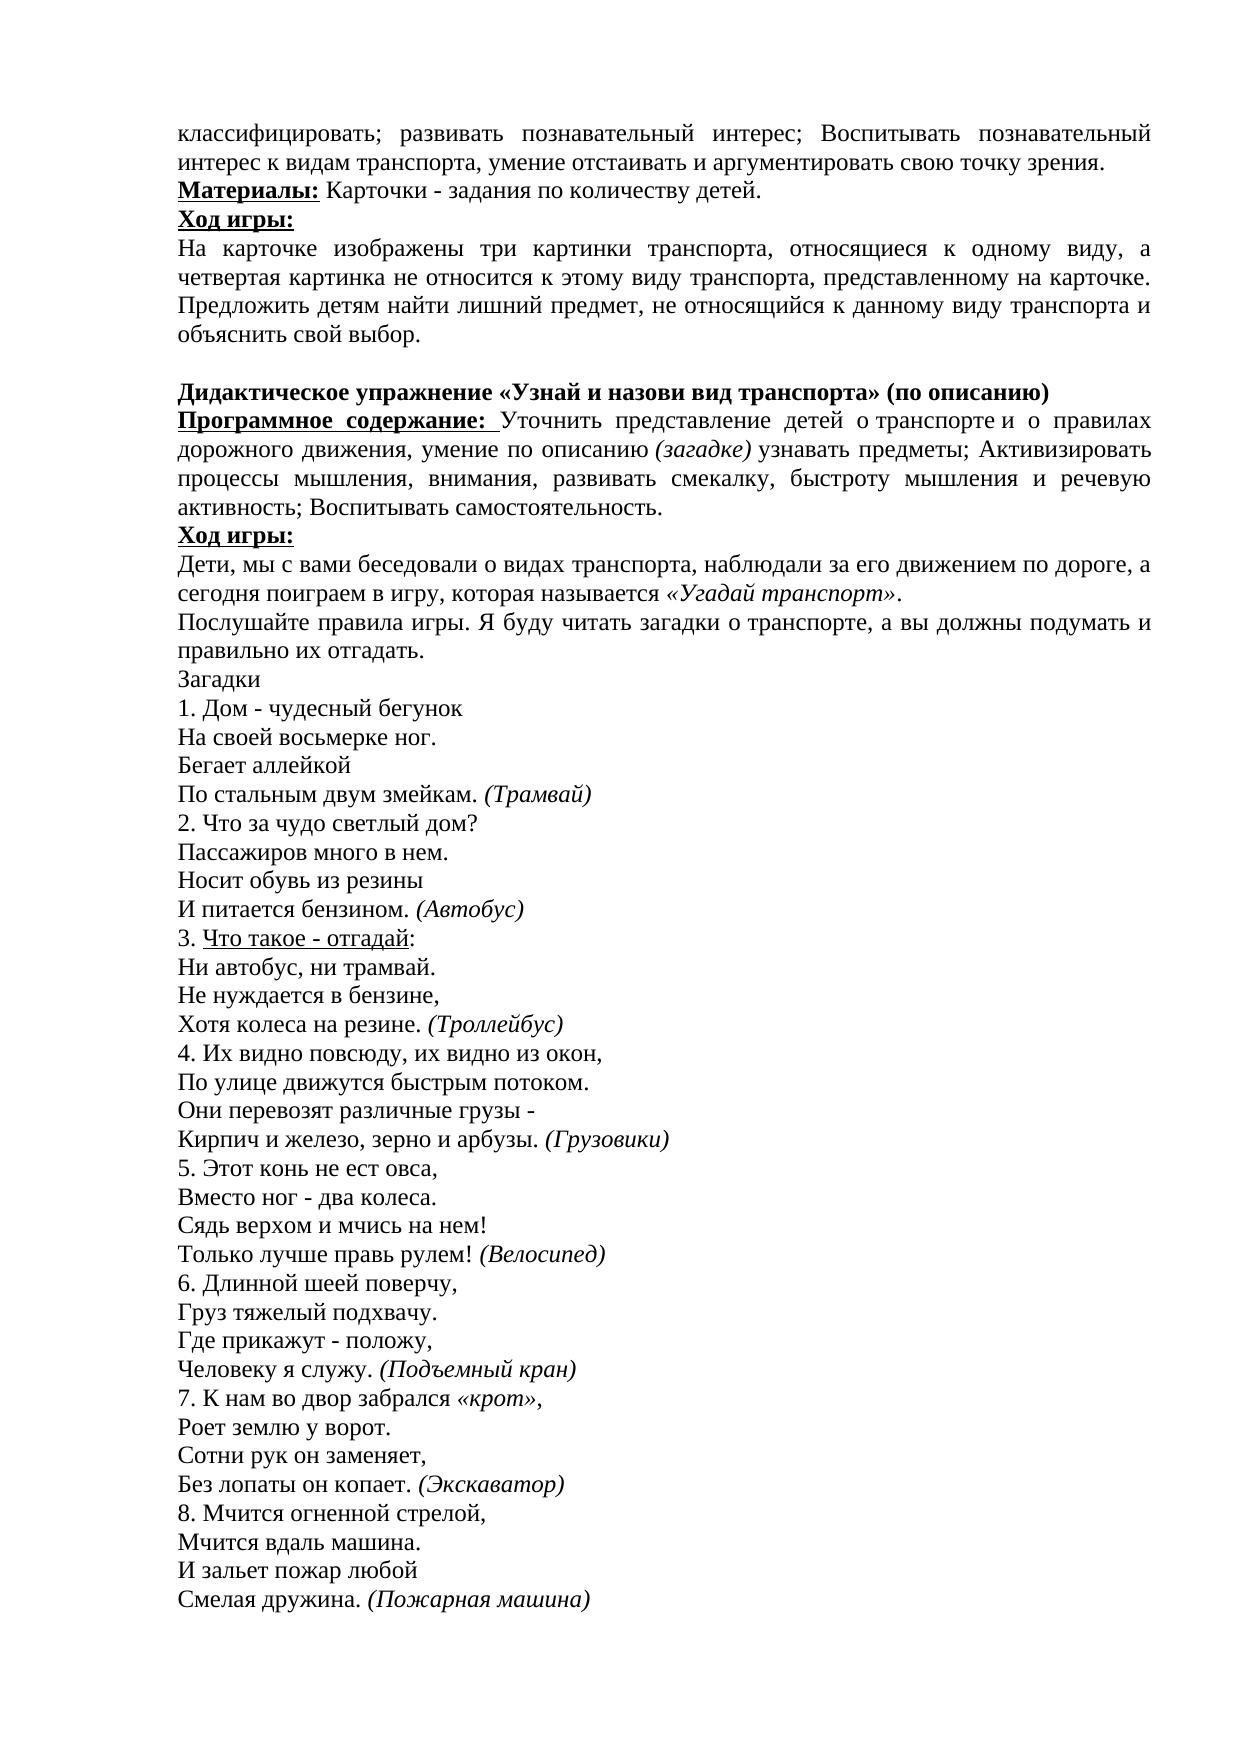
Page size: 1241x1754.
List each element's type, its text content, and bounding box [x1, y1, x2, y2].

text Загадки [177, 664, 1152, 693]
text Ход игры: [177, 521, 1152, 549]
text По стальным двум змейкам. (Трамвай) [177, 779, 1152, 808]
text По улице движутся быстрым потоком. [177, 1067, 1152, 1096]
text Груз тяжелый подхвачу. [177, 1297, 1152, 1326]
text Дидактическое упражнение «Узнай и назови вид транспорта» (по описанию) [177, 377, 1152, 406]
text На карточке изображены три картинки транспорта, относящиеся к одному виду, а четвертая картинка не относится к этому виду транспорта, представленному на карточке. Предложить детям найти лишний предмет, не относящийся к данному виду транспорта и объяснить свой выбор. [177, 233, 1152, 348]
text Смелая дружина. (Пожарная машина) [177, 1584, 1152, 1613]
text Ни автобус, ни трамвай. [177, 952, 1152, 981]
text Дети, мы с вами беседовали о видах транспорта, наблюдали за его движением по дороге, а сегодня поиграем в игру, которая называется «Угадай транспорт». [177, 549, 1152, 607]
text Сотни рук он заменяет, [177, 1441, 1152, 1469]
text На своей восьмерке ног. [177, 722, 1152, 751]
text Хотя колеса на резине. (Троллейбус) [177, 1009, 1152, 1038]
text 7. К нам во двор забрался «крот», [177, 1383, 1152, 1412]
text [177, 118, 1152, 176]
text Человеку я служу. (Подъемный кран) [177, 1354, 1152, 1383]
text Бегает аллейкой [177, 751, 1152, 779]
text Материалы: Карточки - задания по количеству детей. [177, 176, 1152, 204]
text 6. Длинной шеей поверчу, [177, 1268, 1152, 1297]
text Носит обувь из резины [177, 866, 1152, 894]
text 4. Их видно повсюду, их видно из окон, [177, 1038, 1152, 1067]
text Сядь верхом и мчись на нем! [177, 1211, 1152, 1239]
text Они перевозят различные грузы - [177, 1096, 1152, 1124]
text Ход игры: [177, 204, 1152, 233]
text 3. Что такое - отгадай: [177, 923, 1152, 952]
text Только лучше правь рулем! (Велосипед) [177, 1239, 1152, 1268]
text И зальет пожар любой [177, 1556, 1152, 1584]
text Роет землю у ворот. [177, 1412, 1152, 1441]
text 8. Мчится огненной стрелой, [177, 1498, 1152, 1527]
text Мчится вдаль машина. [177, 1527, 1152, 1556]
text 5. Этот конь не ест овса, [177, 1153, 1152, 1182]
text Кирпич и железо, зерно и арбузы. (Грузовики) [177, 1124, 1152, 1153]
text Программное содержание: Уточнить представление детей о транспорте и о правилах дорожного движения, умение по описанию (загадке) узнавать предметы; Активизировать процессы мышления, внимания, развивать смекалку, быстроту мышления и речевую активность; Воспитывать самостоятельность. [177, 406, 1152, 521]
text И питается бензином. (Автобус) [177, 894, 1152, 923]
text 1. Дом - чудесный бегунок [177, 693, 1152, 722]
text Послушайте правила игры. Я буду читать загадки о транспорте, а вы должны подумать и правильно их отгадать. [177, 607, 1152, 664]
text Не нуждается в бензине, [177, 981, 1152, 1009]
text Где прикажут - положу, [177, 1326, 1152, 1354]
text 2. Что за чудо светлый дом? [177, 808, 1152, 837]
text Вместо ног - два колеса. [177, 1182, 1152, 1211]
text Пассажиров много в нем. [177, 837, 1152, 866]
text Без лопаты он копает. (Экскаватор) [177, 1469, 1152, 1498]
